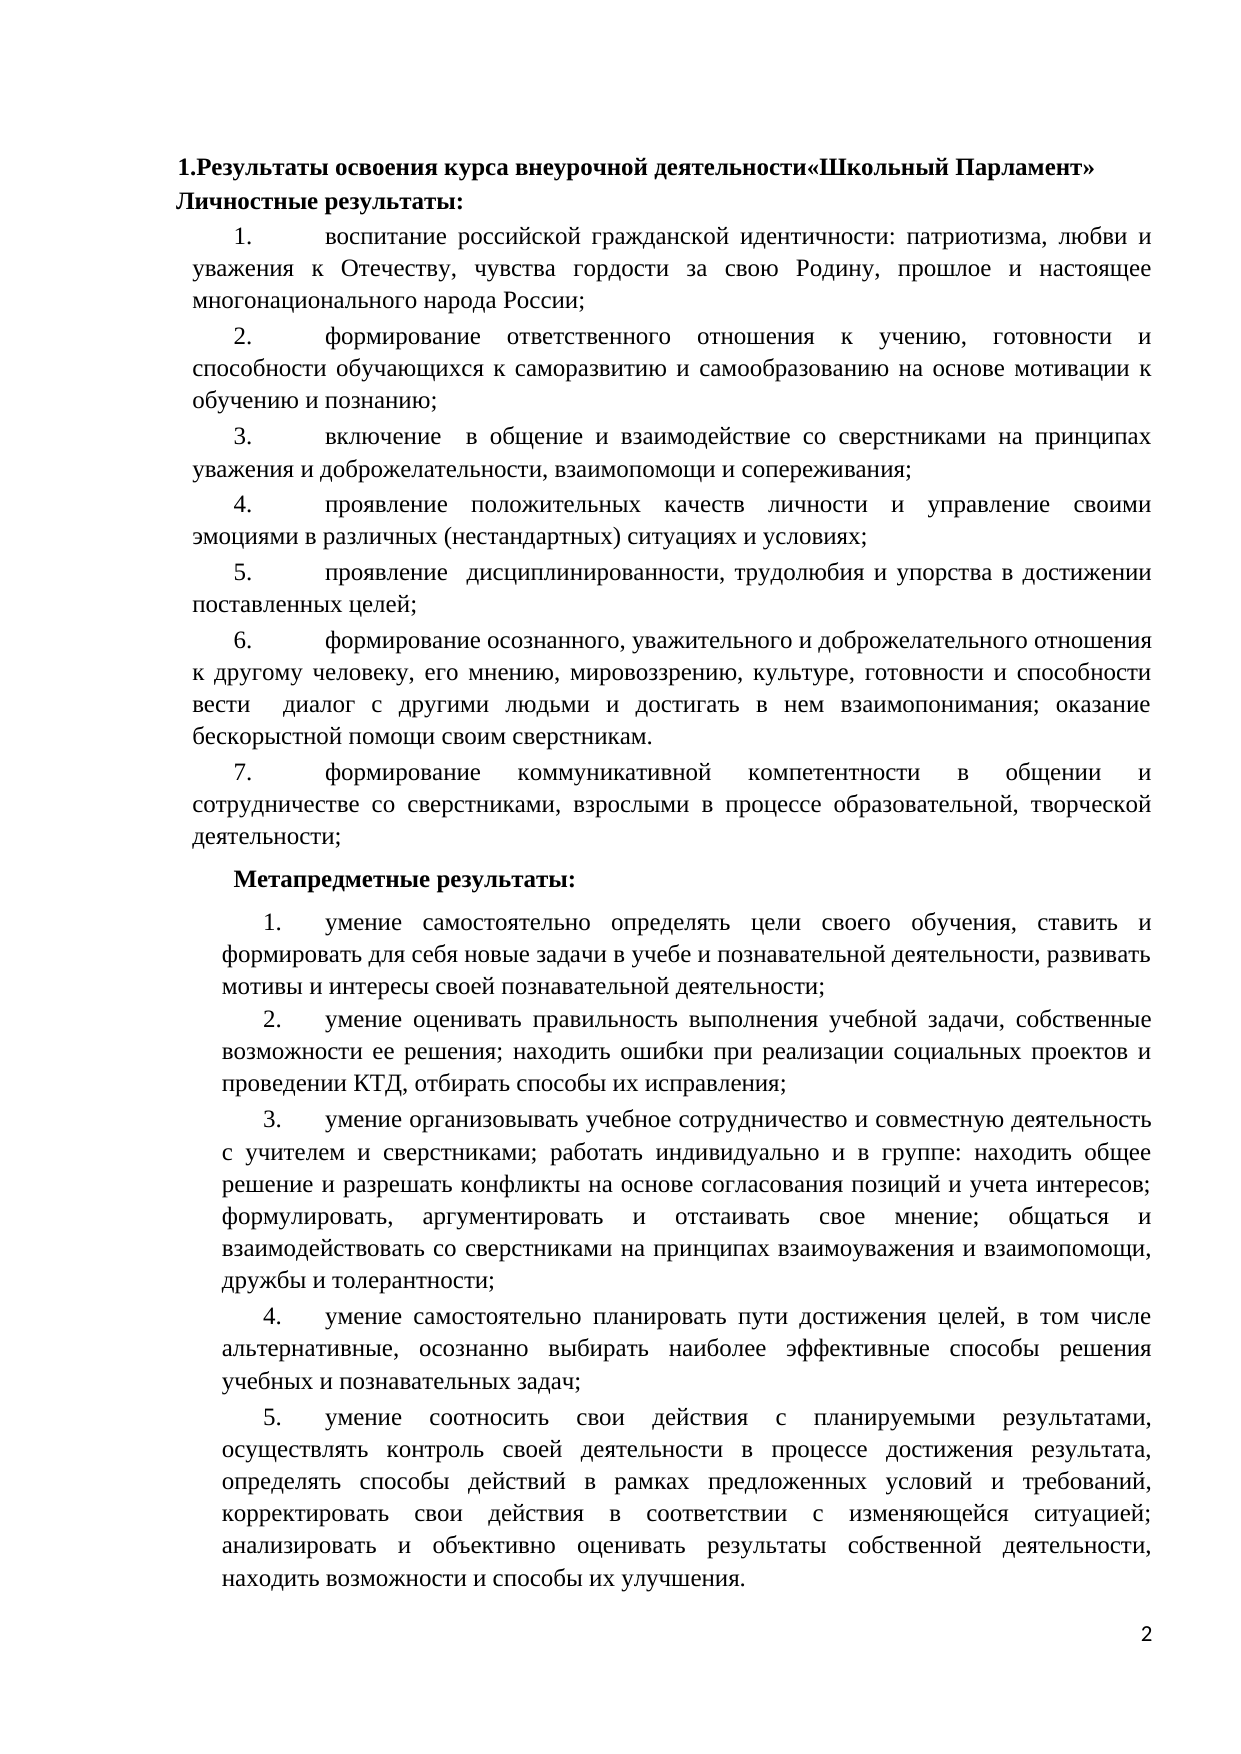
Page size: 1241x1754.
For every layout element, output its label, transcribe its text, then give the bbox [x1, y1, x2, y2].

text 1.Результаты освоения курса внеурочной деятельности«Школьный Парламент» [177, 152, 1151, 181]
list умение самостоятельно определять цели своего обучения, ставить и формировать для себя новые задачи в учебе и познавательной деятельности, развивать мотивы и интересы своей познавательной деятельности; [222, 907, 1152, 1000]
list умение самостоятельно планировать пути достижения целей, в том числе альтернативные, осознанно выбирать наиболее эффективные способы решения учебных и познавательных задач; [222, 1301, 1152, 1394]
list проявление положительных качеств личности и управление своими эмоциями в различных (нестандартных) ситуациях и условиях; [192, 489, 1152, 550]
text Личностные результаты: [176, 186, 1152, 214]
list проявление дисциплинированности, трудолюбия и упорства в достижении поставленных целей; [192, 557, 1152, 618]
list умение соотносить свои действия с планируемыми результатами, осуществлять контроль своей деятельности в процессе достижения результата, определять способы действий в рамках предложенных условий и требований, корректировать свои действия в соответствии с изменяющейся ситуацией; анализировать и объективно оценивать результаты собственной деятельности, находить возможности и способы их улучшения. [222, 1402, 1152, 1591]
list формирование коммуникативной компетентности в общении и сотрудничестве со сверстниками, взрослыми в процессе образовательной, творческой деятельности; [192, 757, 1152, 850]
list умение организовывать учебное сотрудничество и совместную деятельность с учителем и сверстниками; работать индивидуально и в группе: находить общее решение и разрешать конфликты на основе согласования позиций и учета интересов; формулировать, аргументировать и отстаивать свое мнение; общаться и взаимодействовать со сверстниками на принципах взаимоуважения и взаимопомощи, дружбы и толерантности; [222, 1104, 1152, 1294]
list воспитание российской гражданской идентичности: патриотизма, любви и уважения к Отечеству, чувства гордости за свою Родину, прошлое и настоящее многонационального народа России; [192, 221, 1152, 314]
text Метапредметные результаты: [233, 864, 1152, 893]
list формирование осознанного, уважительного и доброжелательного отношения к другому человеку, его мнению, мировоззрению, культуре, готовности и способности вести диалог с другими людьми и достигать в нем взаимопонимания; оказание бескорыстной помощи своим сверстникам. [192, 625, 1152, 750]
list умение оценивать правильность выполнения учебной задачи, собственные возможности ее решения; находить ошибки при реализации социальных проектов и проведении КТД, отбирать способы их исправления; [222, 1004, 1152, 1097]
list формирование ответственного отношения к учению, готовности и способности обучающихся к саморазвитию и самообразованию на основе мотивации к обучению и познанию; [192, 321, 1152, 414]
list включение в общение и взаимодействие со сверстниками на принципах уважения и доброжелательности, взаимопомощи и сопереживания; [192, 421, 1152, 482]
